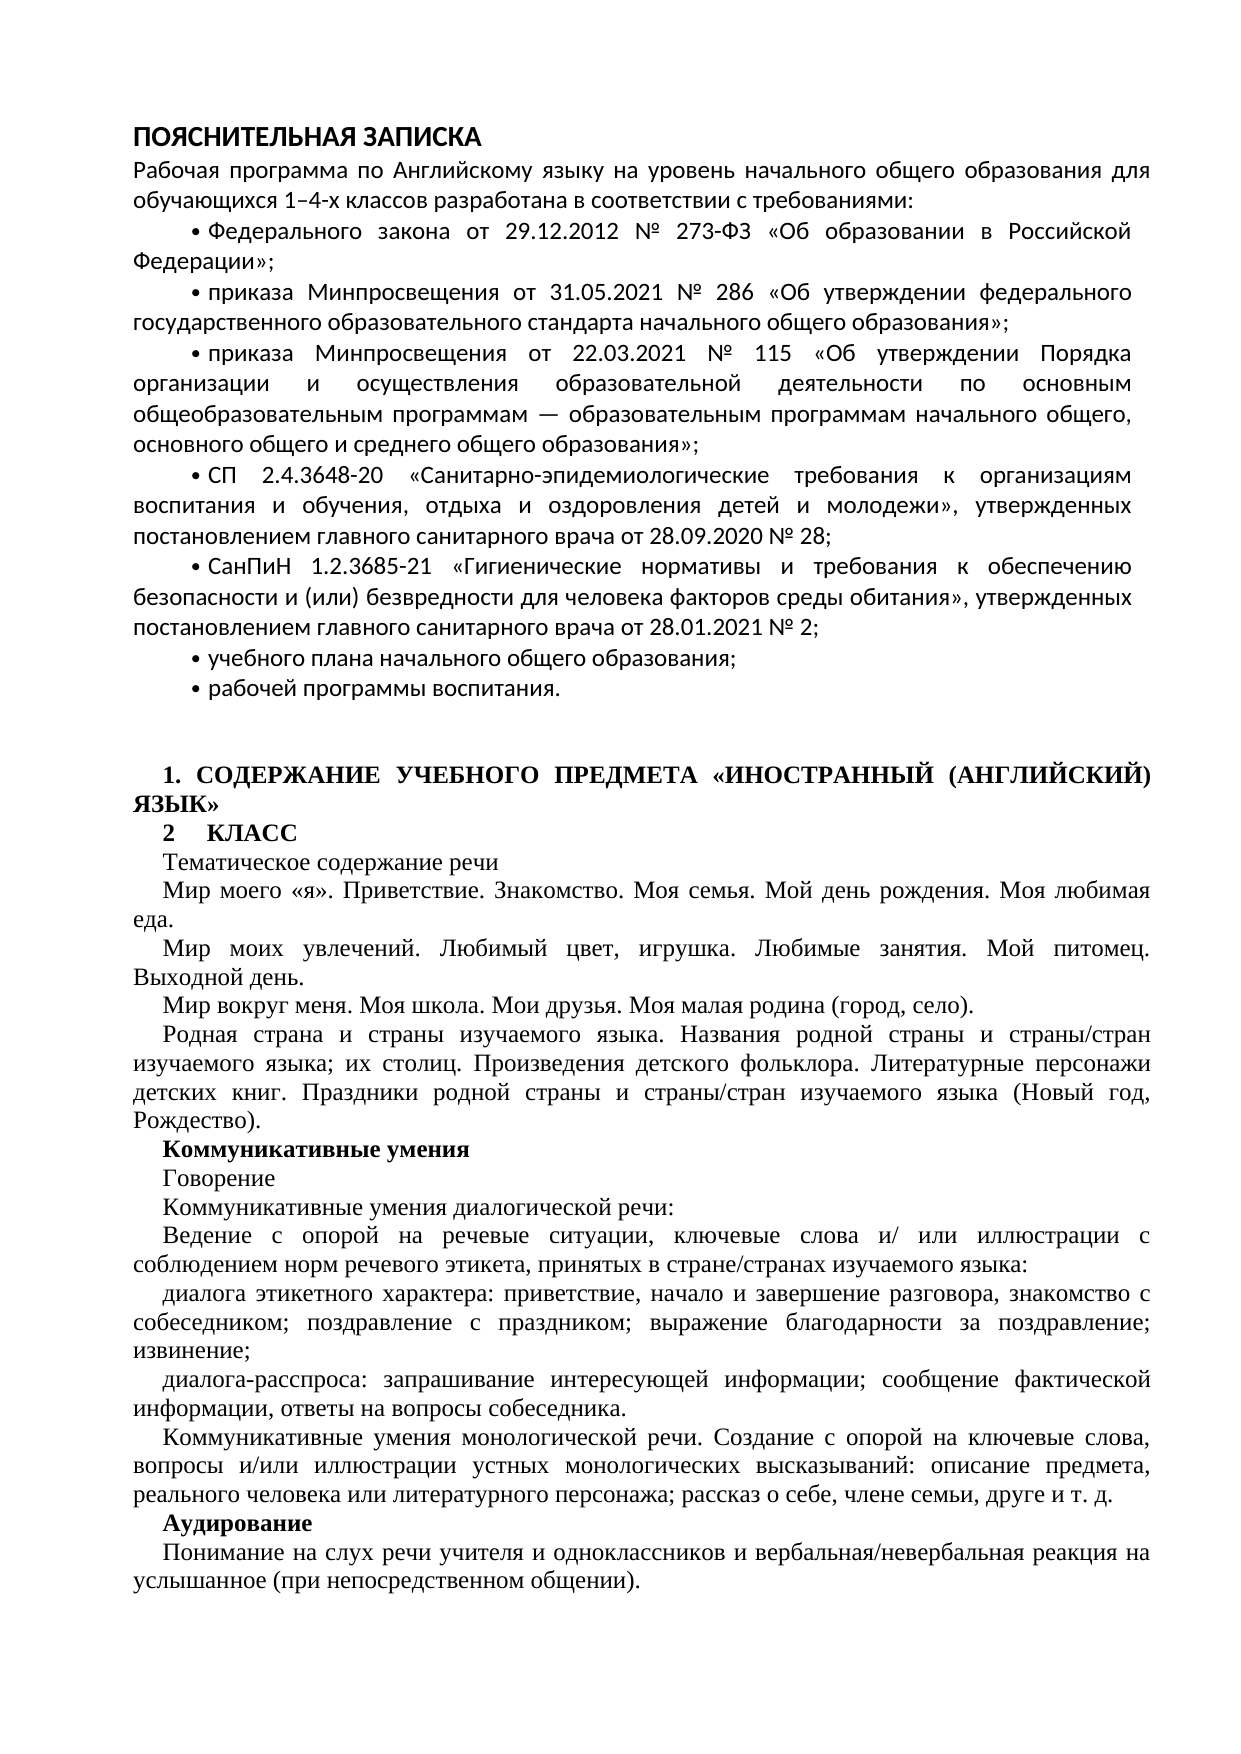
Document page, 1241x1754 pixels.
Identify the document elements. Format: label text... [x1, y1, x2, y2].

text Понимание на слух речи учителя и одноклассников и вербальная/невербальная реакция на услышанное (при непосредственном общении). [133, 1537, 1152, 1594]
text Мир моих увлечений. Любимый цвет, игрушка. Любимые занятия. Мой питомец. Выходной день. [133, 933, 1152, 991]
text 2 КЛАСС [133, 818, 1152, 847]
list приказа Минпросвещения от 31.05.2021 № 286 «Об утверждении федерального государственного образовательного стандарта начального общего образования»; [133, 276, 1133, 337]
text Аудирование [133, 1508, 1152, 1537]
list приказа Минпросвещения от 22.03.2021 № 115 «Об утверждении Порядка организации и осуществления образовательной деятельности по основным общеобразовательным программам — образовательным программам начального общего, основного общего и среднего общего образования»; [133, 337, 1133, 459]
text Коммуникативные умения монологической речи. Создание с опорой на ключевые слова, вопросы и/или иллюстрации устных монологических высказываний: описание предмета, реального человека или литературного персонажа; рассказ о себе, члене семьи, друге и т. д. [133, 1422, 1152, 1508]
list учебного плана начального общего образования; [133, 642, 1133, 673]
text 1. СОДЕРЖАНИЕ УЧЕБНОГО ПРЕДМЕТА «ИНОСТРАННЫЙ (АНГЛИЙСКИЙ) ЯЗЫК» [133, 761, 1152, 818]
text Тематическое содержание речи [133, 847, 1152, 876]
text Родная страна и страны изучаемого языка. Названия родной страны и страны/стран изучаемого языка; их столиц. Произведения детского фольклора. Литературные персонажи детских книг. Праздники родной страны и страны/стран изучаемого языка (Новый год, Рождество). [133, 1019, 1152, 1134]
text Мир моего «я». Приветствие. Знакомство. Моя семья. Мой день рождения. Моя любимая еда. [133, 876, 1152, 933]
list СП 2.4.3648-20 «Санитарно-эпидемиологические требования к организациям воспитания и обучения, отдыха и оздоровления детей и молодежи», утвержденных постановлением главного санитарного врача от 28.09.2020 № 28; [133, 459, 1133, 551]
text Говорение [133, 1163, 1152, 1192]
text ПОЯСНИТЕЛЬНАЯ ЗАПИСКА [133, 118, 1152, 154]
text диалога-расспроса: запрашивание интересующей информации; сообщение фактической информации, ответы на вопросы собеседника. [133, 1364, 1152, 1422]
list Федерального закона от 29.12.2012 № 273-ФЗ «Об образовании в Российской Федерации»; [133, 215, 1133, 276]
text Рабочая программа по Английскому языку на уровень начального общего образования для обучающихся 1–4-х классов разработана в соответствии с требованиями: [133, 154, 1152, 215]
list СанПиН 1.2.3685-21 «Гигиенические нормативы и требования к обеспечению безопасности и (или) безвредности для человека факторов среды обитания», утвержденных постановлением главного санитарного врача от 28.01.2021 № 2; [133, 551, 1133, 642]
text Ведение с опорой на речевые ситуации, ключевые слова и/ или иллюстрации с соблюдением норм речевого этикета, принятых в стране/странах изучаемого языка: [133, 1221, 1152, 1278]
text Мир вокруг меня. Моя школа. Мои друзья. Моя малая родина (город, село). [133, 991, 1152, 1019]
text Коммуникативные умения диалогической речи: [133, 1192, 1152, 1221]
text диалога этикетного характера: приветствие, начало и завершение разговора, знакомство с собеседником; поздравление с праздником; выражение благодарности за поздравление; извинение; [133, 1278, 1152, 1364]
list рабочей программы воспитания. [133, 673, 1133, 703]
text Коммуникативные умения [133, 1134, 1152, 1163]
